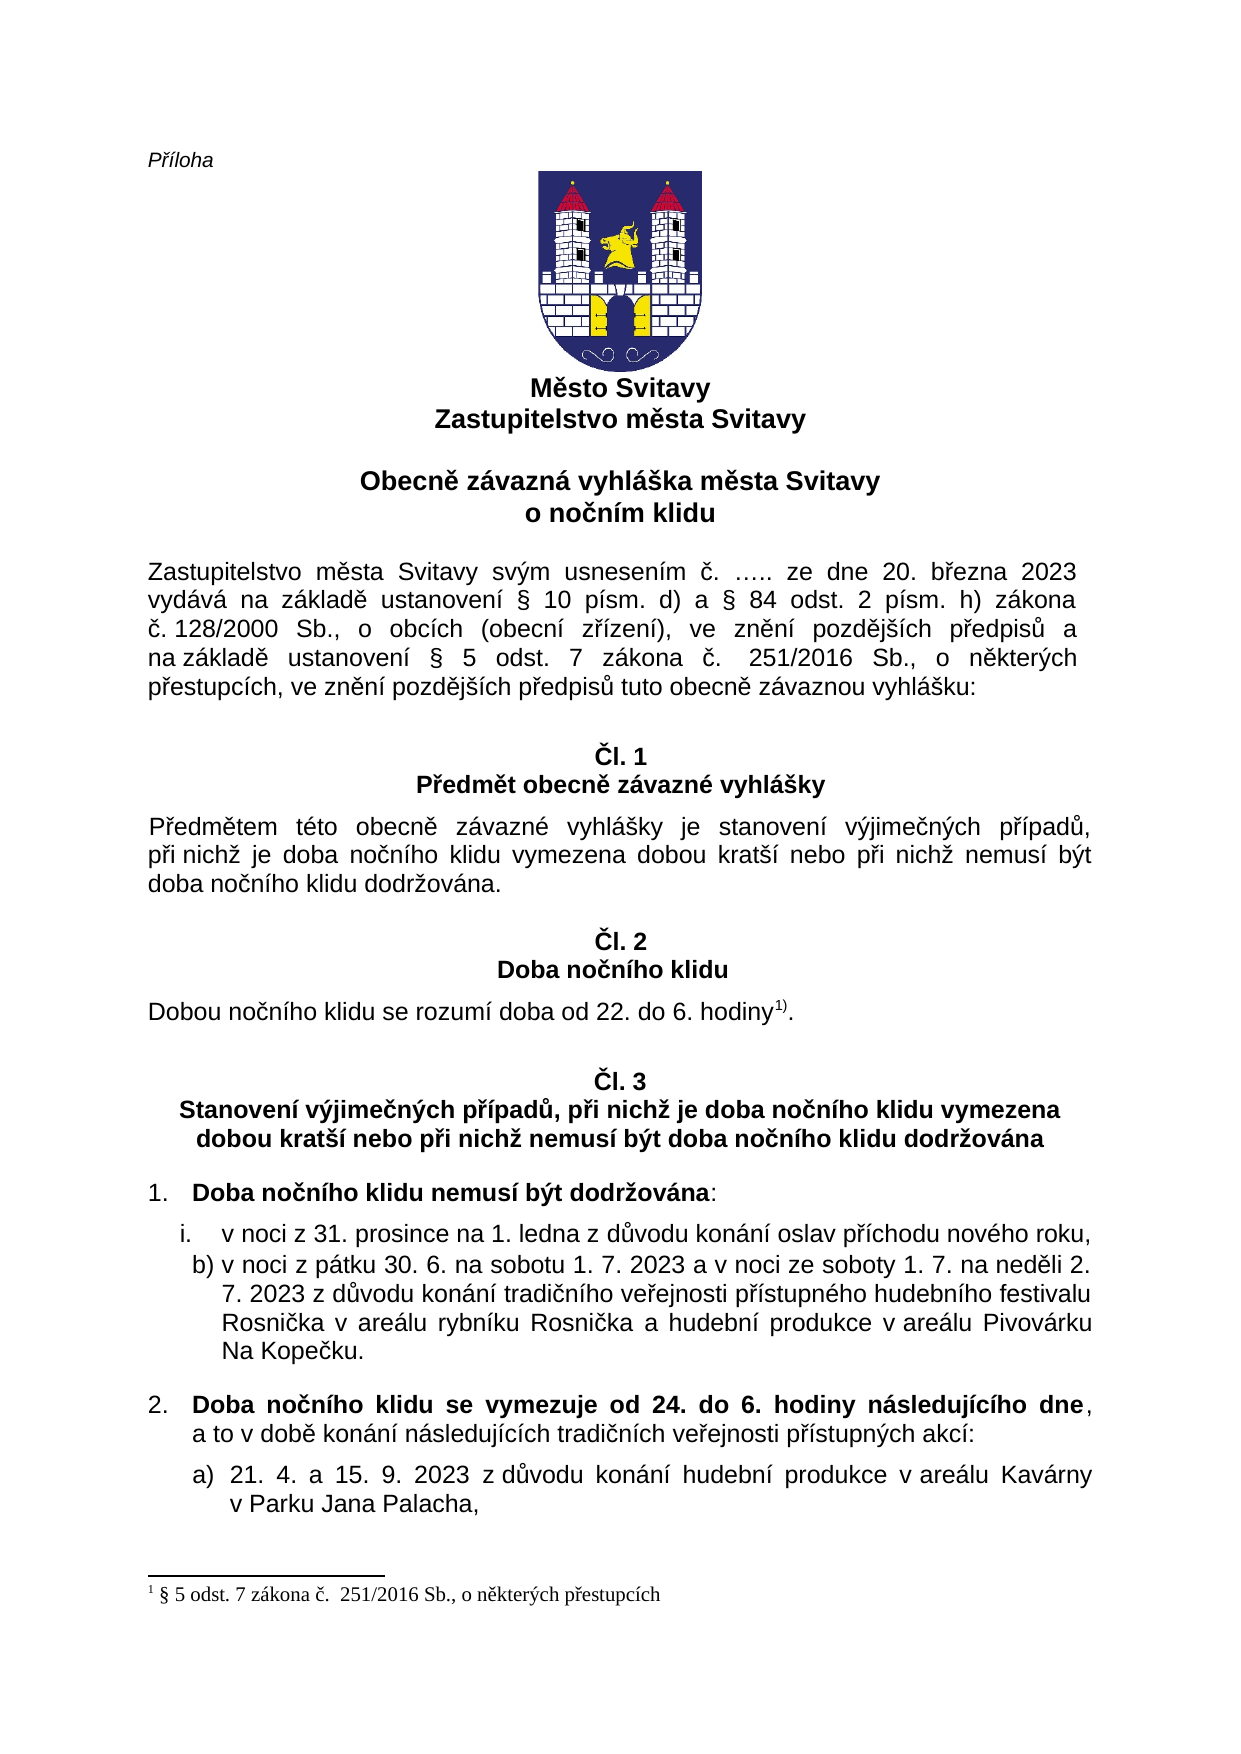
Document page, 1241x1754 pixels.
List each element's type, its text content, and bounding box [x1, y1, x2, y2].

text Předmět obecně závazné vyhlášky [148, 770, 1093, 799]
text Zastupitelstvo města Svitavy svým usnesením č. ….. ze dne 20. března 2023 vydává na základě ustanovení § 10 písm. d) a § 84 odst. 2 písm. h) zákona č. 128/2000 Sb., o obcích (obecní zřízení), ve znění pozdějších předpisů a na základě ustanovení § 5 odst. 7 zákona č. 251/2016 Sb., o některých přestupcích, ve znění pozdějších předpisů tuto obecně závaznou vyhlášku: [148, 557, 1078, 700]
text Dobou nočního klidu se rozumí doba od 22. do 6. hodiny). [148, 997, 1093, 1025]
text Čl. 2 [148, 927, 1093, 955]
text Čl. 1 [148, 742, 1093, 770]
list v noci z 31. prosince na 1. ledna z důvodu konání oslav příchodu nového roku, [192, 1219, 1093, 1248]
text Doba nočního klidu [148, 955, 1078, 984]
text Předmětem této obecně závazné vyhlášky je stanovení výjimečných případů, při nichž je doba nočního klidu vymezena dobou kratší nebo při nichž nemusí být doba nočního klidu dodržována. [148, 812, 1093, 898]
text Město Svitavy [148, 372, 1093, 403]
text Obecně závazná vyhláška města Svitavy [148, 465, 1093, 497]
list Doba nočního klidu se vymezuje od 24. do 6. hodiny následujícího dne, a to v době konání následujících tradičních veřejnosti přístupných akcí: [148, 1390, 1093, 1448]
picture [538, 171, 702, 372]
text b) v noci z pátku 30. 6. na sobotu 1. 7. 2023 a v noci ze soboty 1. 7. na neděli 2. 7. 2023 z důvodu konání tradičního veřejnosti přístupného hudebního festivalu Rosnička v areálu rybníku Rosnička a hudební produkce v areálu Pivovárku Na Kopečku. [192, 1250, 1093, 1365]
text Stanovení výjimečných případů, při nichž je doba nočního klidu vymezena dobou kratší nebo při nichž nemusí být doba nočního klidu dodržována [148, 1095, 1093, 1153]
list 21. 4. a 15. 9. 2023 z důvodu konání hudební produkce v areálu Kavárny v Parku Jana Palacha, [192, 1460, 1093, 1518]
list Doba nočního klidu nemusí být dodržována: [148, 1178, 1093, 1207]
text Příloha [148, 148, 1093, 172]
text o nočním klidu [148, 497, 1093, 528]
text Čl. 3 [148, 1067, 1093, 1095]
text Zastupitelstvo města Svitavy [148, 403, 1093, 434]
